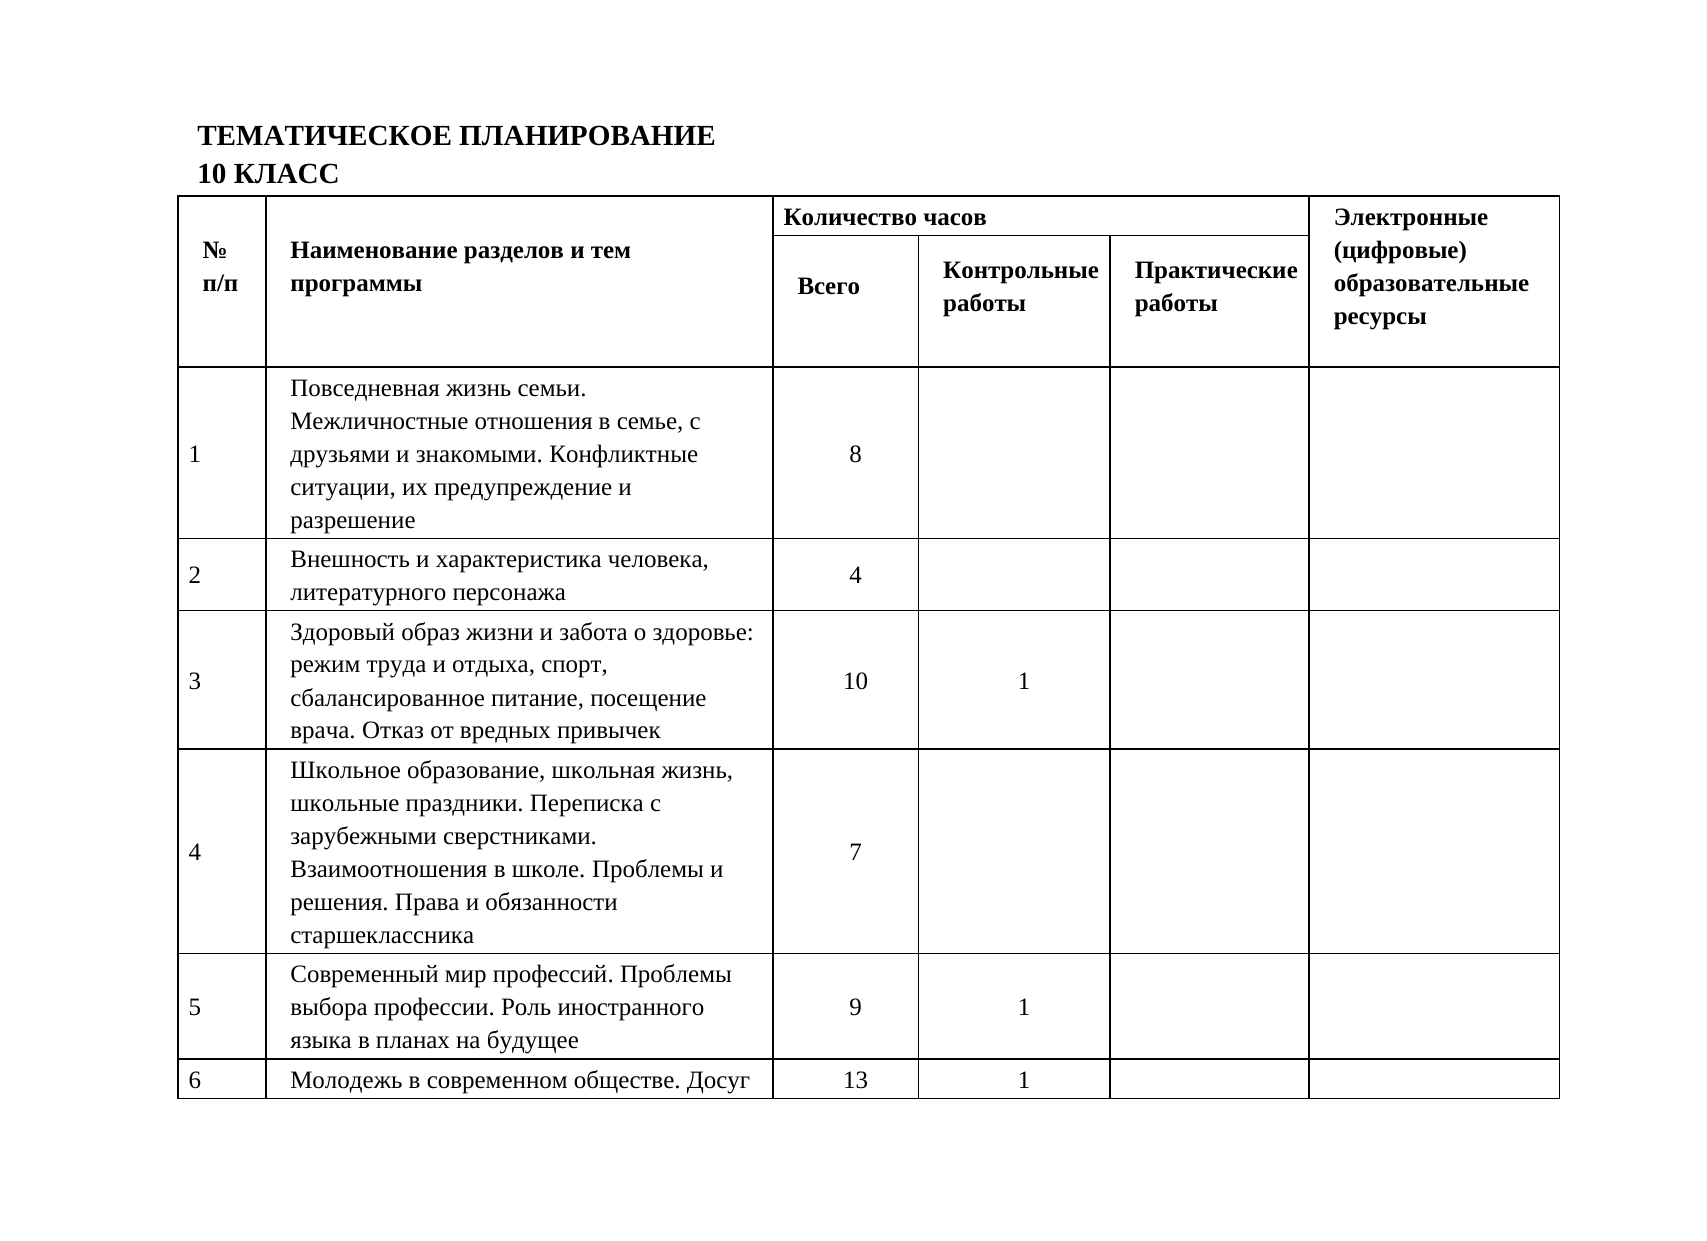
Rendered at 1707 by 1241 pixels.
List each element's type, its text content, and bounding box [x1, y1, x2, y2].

table_cell 8 [774, 368, 918, 537]
table_cell [919, 750, 1109, 953]
table_cell 5 [179, 954, 265, 1058]
table_cell 1 [179, 368, 265, 537]
table_cell Повседневная жизнь семьи. Межличностные отношения в семье, с друзьями и знакомыми. Конфликтные ситуации, их предупреждение и разрешение [267, 368, 772, 537]
table_cell Здоровый образ жизни и забота о здоровье: режим труда и отдыха, спорт, сбалансированное питание, посещение врача. Отказ от вредных привычек [267, 611, 772, 748]
text ТЕМАТИЧЕСКОЕ ПЛАНИРОВАНИЕ [190, 118, 1618, 152]
table_cell 2 [179, 539, 265, 610]
table_cell Контрольные работы [919, 236, 1109, 366]
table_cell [267, 1060, 772, 1097]
table_cell [1310, 750, 1559, 953]
table_cell Внешность и характеристика человека, литературного персонажа [267, 539, 772, 610]
table_header № п/п [179, 197, 265, 366]
table_cell 1 [919, 1060, 1109, 1097]
table_cell [1111, 611, 1308, 748]
table_cell [1111, 539, 1308, 610]
table_cell [1310, 539, 1559, 610]
table_cell [1111, 954, 1308, 1058]
table_cell [1310, 368, 1559, 537]
table_cell [1111, 750, 1308, 953]
table_cell [1310, 611, 1559, 748]
table_cell 7 [774, 750, 918, 953]
table_cell [1310, 1060, 1559, 1097]
table_cell Всего [774, 236, 918, 366]
table_cell 10 [774, 611, 918, 748]
table_cell [1111, 1060, 1308, 1097]
table_cell 3 [179, 611, 265, 748]
table_header Электронные (цифровые) образовательные ресурсы [1310, 197, 1559, 366]
table_cell [919, 539, 1109, 610]
table_cell Практические работы [1111, 236, 1308, 366]
table_cell 1 [919, 954, 1109, 1058]
table_header Наименование разделов и тем программы [267, 197, 772, 366]
table_cell [919, 368, 1109, 537]
table_cell Школьное образование, школьная жизнь, школьные праздники. Переписка с зарубежными сверстниками. Взаимоотношения в школе. Проблемы и решения. Права и обязанности старшеклассника [267, 750, 772, 953]
table_cell Современный мир профессий. Проблемы выбора профессии. Роль иностранного языка в планах на будущее [267, 954, 772, 1058]
table_cell 4 [179, 750, 265, 953]
table_cell 13 [774, 1060, 918, 1097]
table_header Количество часов [774, 197, 1308, 234]
table_cell [1310, 954, 1559, 1058]
text 10 КЛАСС [190, 157, 1618, 190]
table_cell 6 [179, 1060, 265, 1097]
table_cell 9 [774, 954, 918, 1058]
table_cell 1 [919, 611, 1109, 748]
table_cell [1111, 368, 1308, 537]
table_cell 4 [774, 539, 918, 610]
